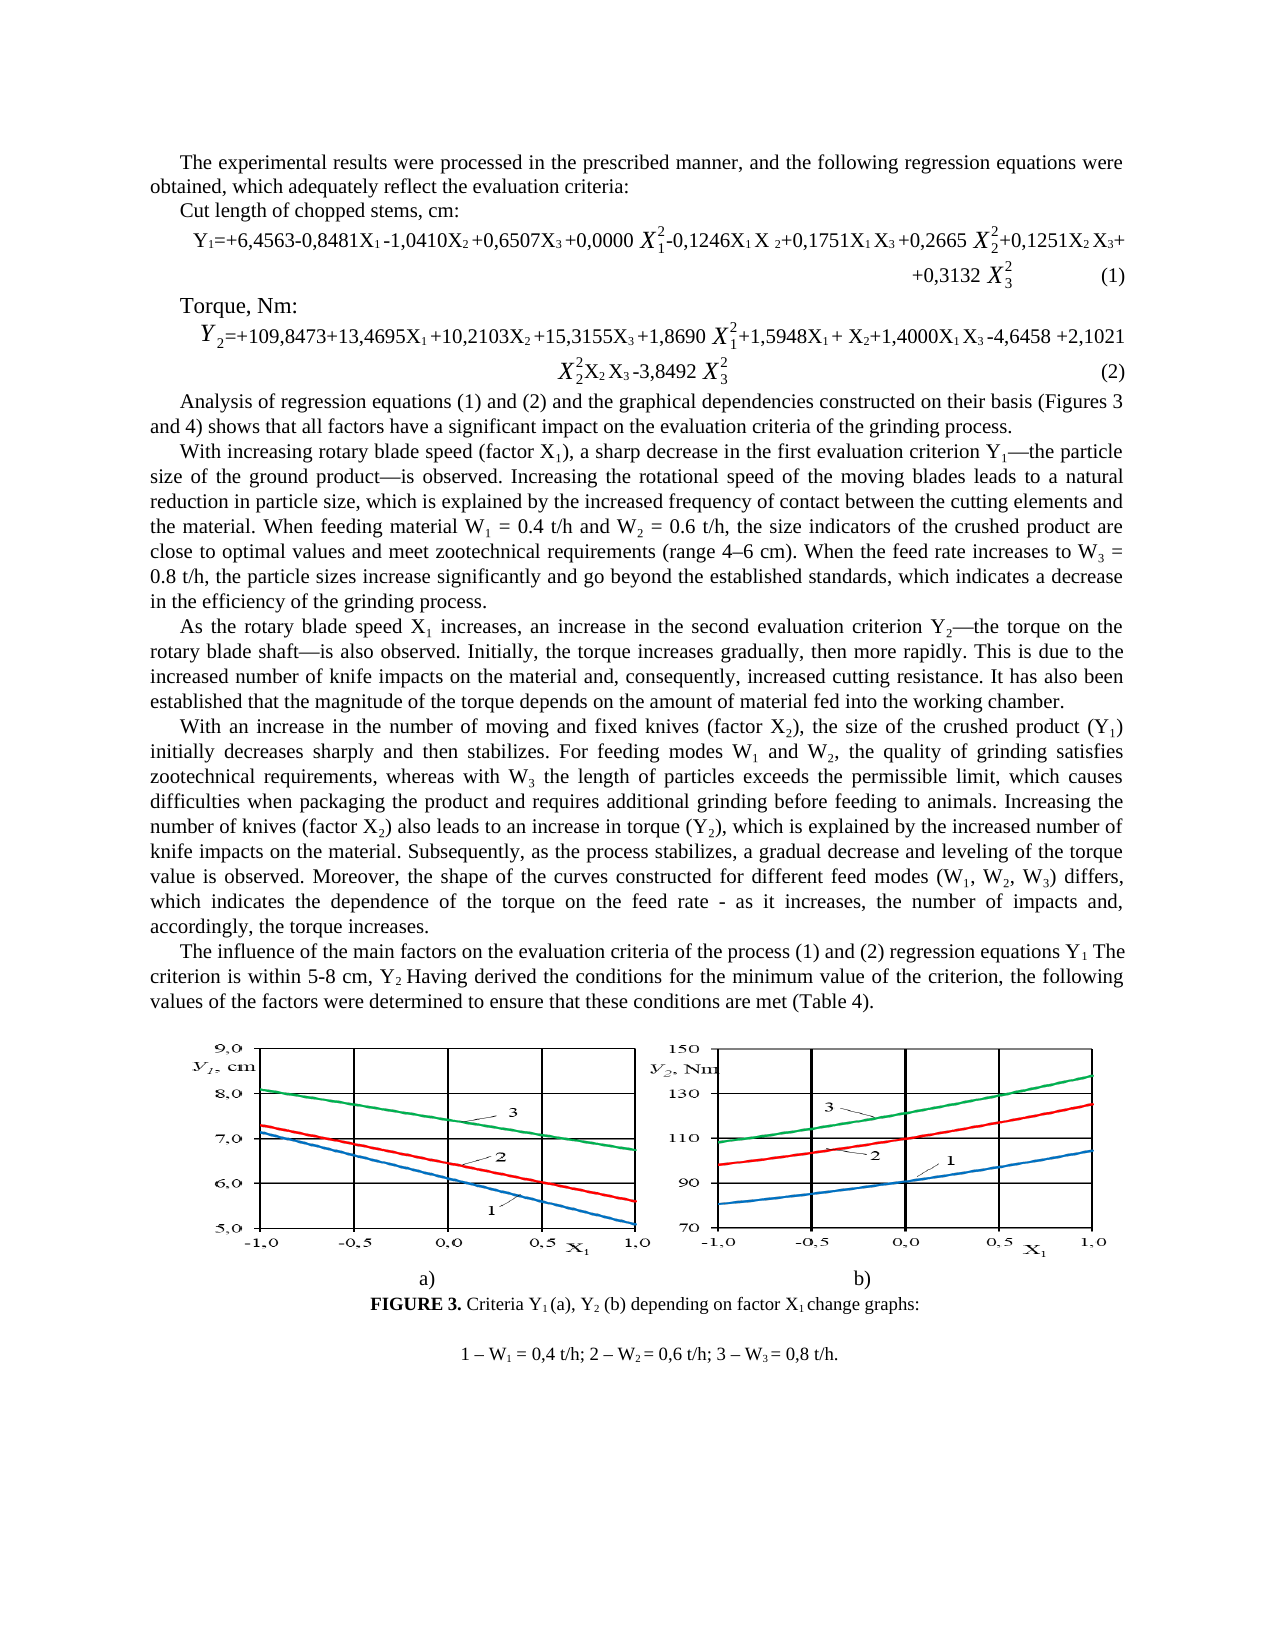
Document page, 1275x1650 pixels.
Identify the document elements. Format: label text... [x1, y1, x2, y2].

text As the rotary blade speed X₁ increases, an increase in the second evaluation criterion Y₂—the torque on the rotary blade shaft—is also observed. Initially, the torque increases gradually, then more rapidly. This is due to the increased number of knife impacts on the material and, consequently, increased cutting resistance. It has also been established that the magnitude of the torque depends on the amount of material fed into the working chamber. [150, 613, 1125, 713]
text With increasing rotary blade speed (factor X₁), a sharp decrease in the first evaluation criterion Y₁—the particle size of the ground product—is observed. Increasing the rotational speed of the moving blades leads to a natural reduction in particle size, which is explained by the increased frequency of contact between the cutting elements and the material. When feeding material W₁ = 0.4 t/h and W₂ = 0.6 t/h, the size indicators of the crushed product are close to optimal values and meet zootechnical requirements (range 4–6 cm). When the feed rate increases to W₃ = 0.8 t/h, the particle sizes increase significantly and go beyond the established standards, which indicates a decrease in the efficiency of the grinding process. [150, 438, 1125, 613]
text The influence of the main factors on the evaluation criteria of the process (1) and (2) regression equations Y1 The criterion is within 5-8 cm, Y2 Having derived the conditions for the minimum value of the criterion, the following values of the factors were determined to ensure that these conditions are met (Table 4). [150, 938, 1125, 1013]
text Torque, Nm: [150, 292, 1125, 318]
picture [170, 1038, 1120, 1265]
text Analysis of regression equations (1) and (2) and the graphical dependencies constructed on their basis (Figures 3 and 4) shows that all factors have a significant impact on the evaluation criteria of the grinding process. [150, 388, 1125, 438]
text a) b) [165, 1265, 1125, 1290]
text =+109,8473+13,4695X1 +10,2103X2 +15,3155X3 +1,8690 +1,5948X1 + X2+1,4000X1 X3 -4,6458 +2,1021 X2 X3 -3,8492 (2) [150, 318, 1125, 388]
text 1 – W1 = 0,4 t/h; 2 – W2 = 0,6 t/h; 3 – W3 = 0,8 t/h. [150, 1340, 1125, 1365]
text The experimental results were processed in the prescribed manner, and the following regression equations were obtained, which adequately reflect the evaluation criteria: [150, 150, 1125, 198]
text FIGURE 3. Criteria Y1 (a), Y2 (b) depending on factor X1 change graphs: [150, 1290, 1125, 1315]
text With an increase in the number of moving and fixed knives (factor X₂), the size of the crushed product (Y₁) initially decreases sharply and then stabilizes. For feeding modes W₁ and W₂, the quality of grinding satisfies zootechnical requirements, whereas with W₃ the length of particles exceeds the permissible limit, which causes difficulties when packaging the product and requires additional grinding before feeding to animals. Increasing the number of knives (factor X₂) also leads to an increase in torque (Y₂), which is explained by the increased number of knife impacts on the material. Subsequently, as the process stabilizes, a gradual decrease and leveling of the torque value is observed. Moreover, the shape of the curves constructed for different feed modes (W₁, W₂, W₃) differs, which indicates the dependence of the torque on the feed rate - as it increases, the number of impacts and, accordingly, the torque increases. [150, 713, 1125, 938]
text Cut length of chopped stems, cm: [150, 198, 1125, 222]
text Y1=+6,4563-0,8481X1 -1,0410X2 +0,6507X3 +0,0000 -0,1246X1 X 2+0,1751X1 X3 +0,2665 +0,1251X2 X3+ +0,3132 (1) [150, 222, 1125, 292]
